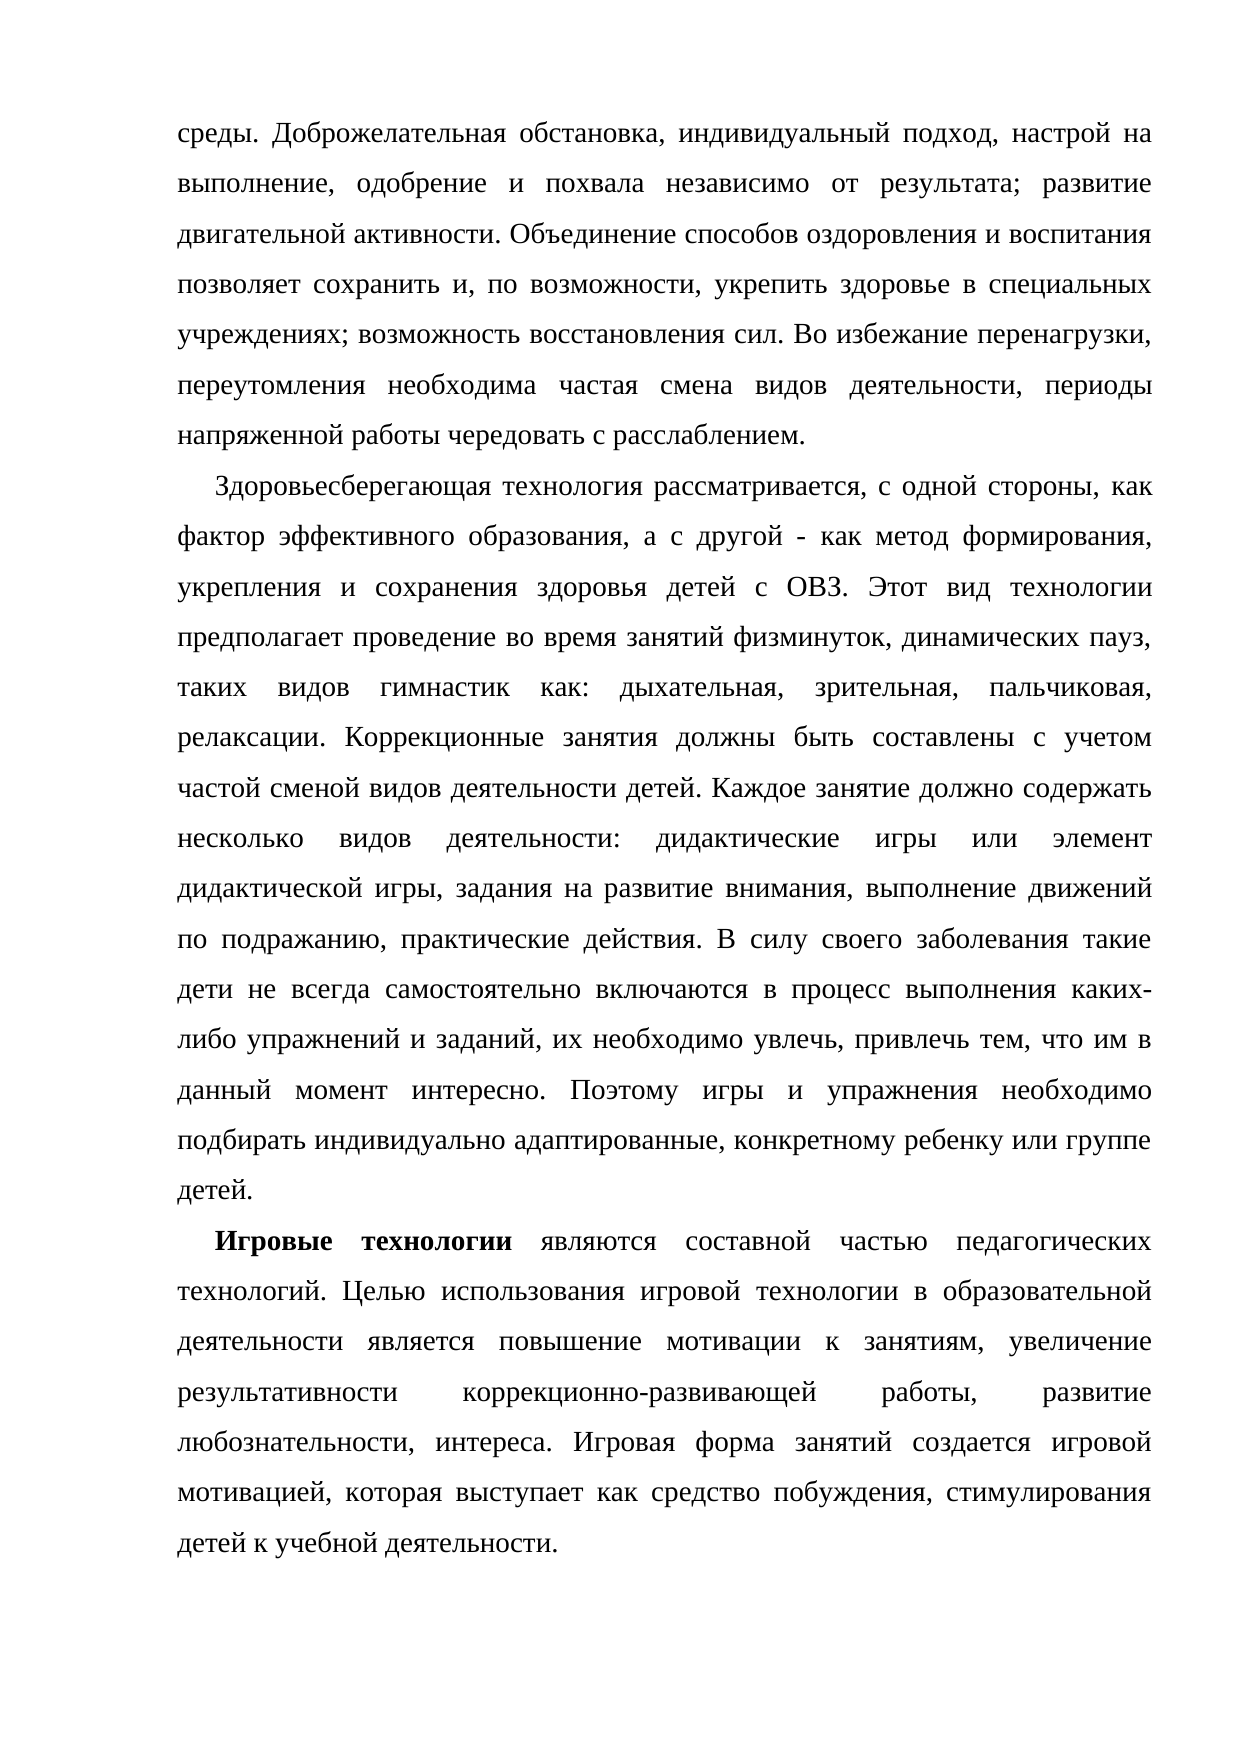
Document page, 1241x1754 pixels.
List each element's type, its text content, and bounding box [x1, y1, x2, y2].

text Здоровьесберегающая технология рассматривается, с одной стороны, как фактор эффективного образования, а с другой - как метод формирования, укрепления и сохранения здоровья детей с ОВЗ. Этот вид технологии предполагает проведение во время занятий физминуток, динамических пауз, таких видов гимнастик как: дыхательная, зрительная, пальчиковая, релаксации. Коррекционные занятия должны быть составлены с учетом частой сменой видов деятельности детей. Каждое занятие должно содержать несколько видов деятельности: дидактические игры или элемент дидактической игры, задания на развитие внимания, выполнение движений по подражанию, практические действия. В силу своего заболевания такие дети не всегда самостоятельно включаются в процесс выполнения каких- либо упражнений и заданий, их необходимо увлечь, привлечь тем, что им в данный момент интересно. Поэтому игры и упражнения необходимо подбирать индивидуально адаптированные, конкретному ребенку или группе детей. [177, 468, 1152, 1206]
text Игровые технологии являются составной частью педагогических технологий. Целью использования игровой технологии в образовательной деятельности является повышение мотивации к занятиям, увеличение результативности коррекционно-развивающей работы, развитие любознательности, интереса. Игровая форма занятий создается игровой мотивацией, которая выступает как средство побуждения, стимулирования детей к учебной деятельности. [177, 1223, 1152, 1558]
text среды. Доброжелательная обстановка, индивидуальный подход, настрой на выполнение, одобрение и похвала независимо от результата; развитие двигательной активности. Объединение способов оздоровления и воспитания позволяет сохранить и, по возможности, укрепить здоровье в специальных учреждениях; возможность восстановления сил. Во избежание перенагрузки, переутомления необходима частая смена видов деятельности, периоды напряженной работы чередовать с расслаблением. [177, 115, 1152, 451]
